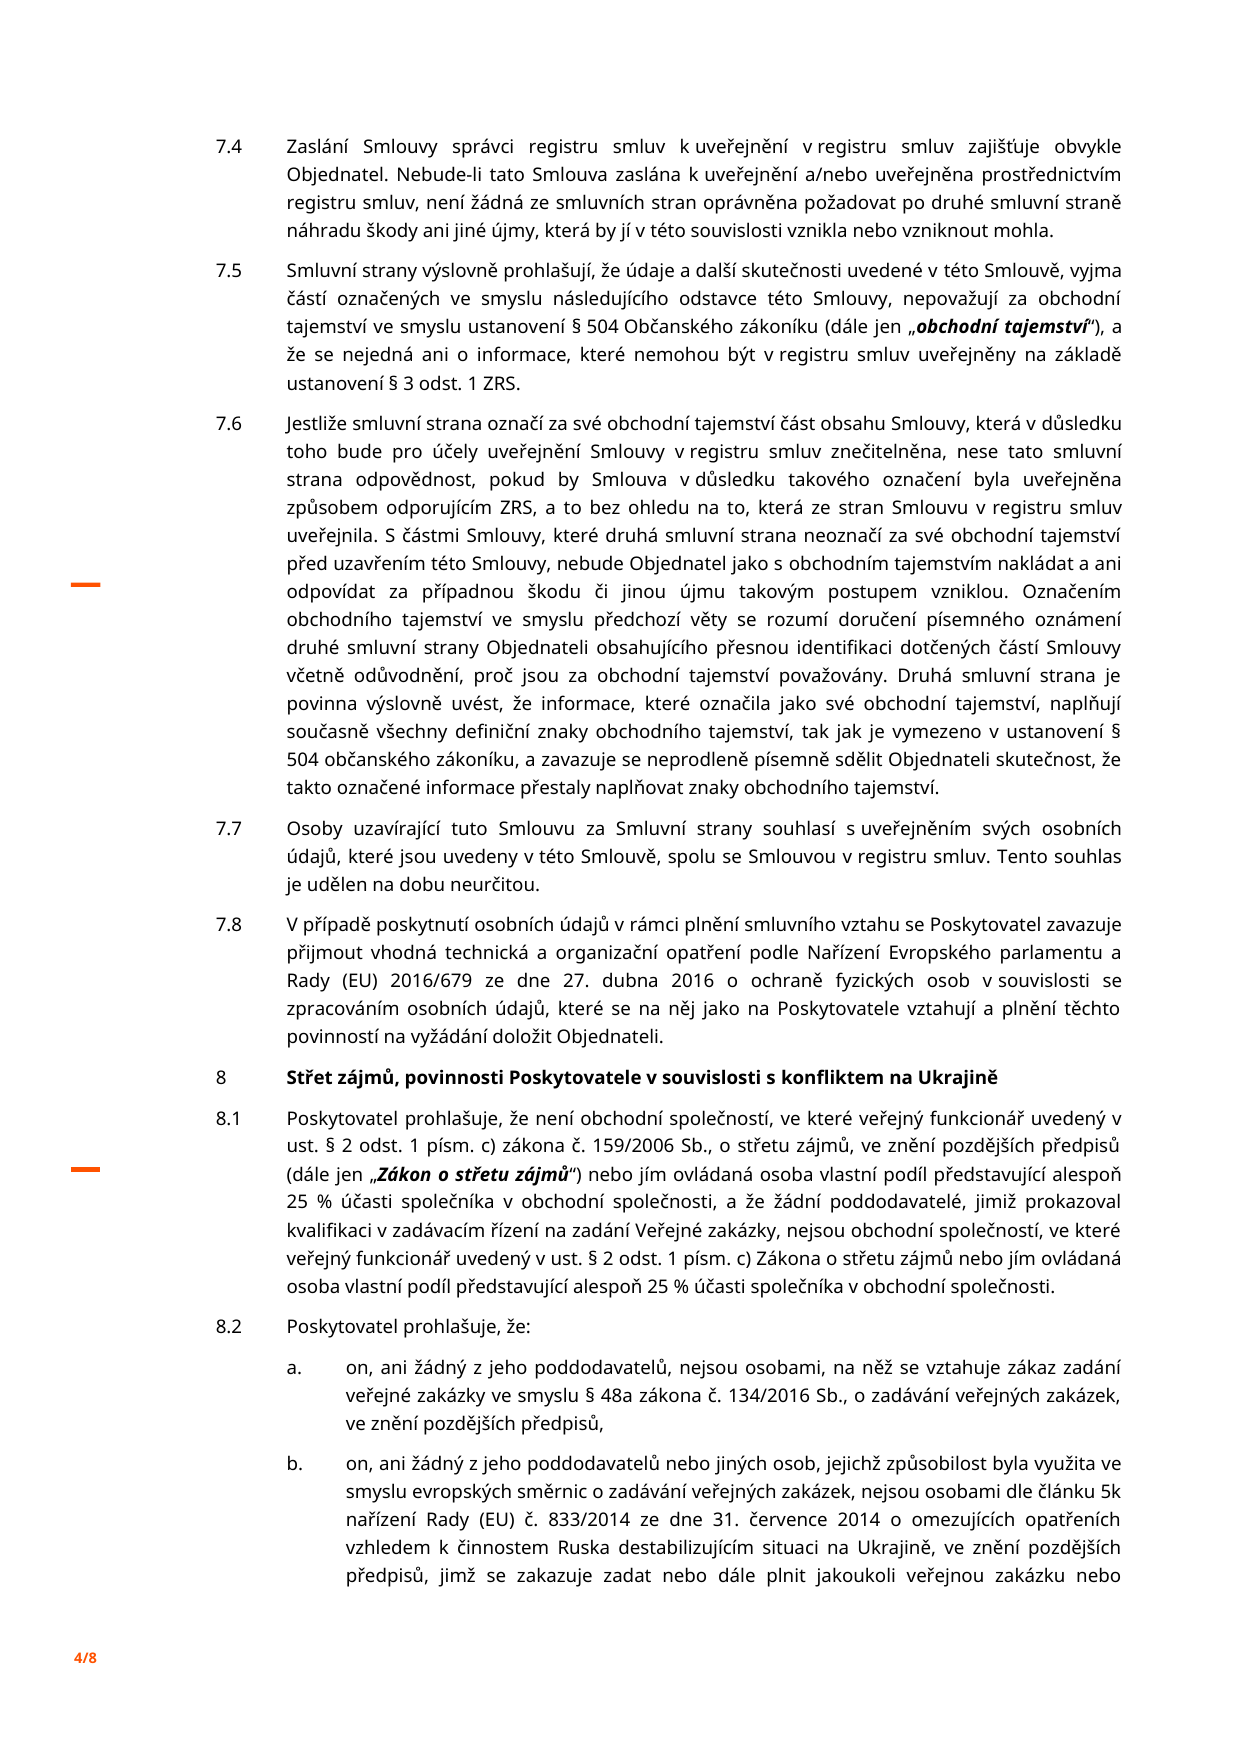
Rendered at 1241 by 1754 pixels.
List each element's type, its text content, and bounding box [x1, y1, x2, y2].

subtitle Střet zájmů, povinnosti Poskytovatele v souvislosti s konfliktem na Ukrajině [216, 1064, 1122, 1090]
subtitle V případě poskytnutí osobních údajů v rámci plnění smluvního vztahu se Poskytovatel zavazuje přijmout vhodná technická a organizační opatření podle Nařízení Evropského parlamentu a Rady (EU) 2016/679 ze dne 27. dubna 2016 o ochraně fyzických osob v souvislosti se zpracováním osobních údajů, které se na něj jako na Poskytovatele vztahují a plnění těchto povinností na vyžádání doložit Objednateli. [216, 912, 1122, 1049]
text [286, 1451, 1122, 1588]
subtitle Osoby uzavírající tuto Smlouvu za Smluvní strany souhlasí s uveřejněním svých osobních údajů, které jsou uvedeny v této Smlouvě, spolu se Smlouvou v registru smluv. Tento souhlas je udělen na dobu neurčitou. [216, 815, 1122, 897]
subtitle Smluvní strany výslovně prohlašují, že údaje a další skutečnosti uvedené v této Smlouvě, vyjma částí označených ve smyslu následujícího odstavce této Smlouvy, nepovažují za obchodní tajemství ve smyslu ustanovení § 504 Občanského zákoníku (dále jen „obchodní tajemství“), a že se nejedná ani o informace, které nemohou být v registru smluv uveřejněny na základě ustanovení § 3 odst. 1 ZRS. [216, 258, 1122, 395]
list on, ani žádný z jeho poddodavatelů, nejsou osobami, na něž se vztahuje zákaz zadání veřejné zakázky ve smyslu § 48a zákona č. 134/2016 Sb., o zadávání veřejných zakázek, ve znění pozdějších předpisů, [286, 1354, 1122, 1436]
subtitle Poskytovatel prohlašuje, že: [216, 1313, 1122, 1339]
subtitle Jestliže smluvní strana označí za své obchodní tajemství část obsahu Smlouvy, která v důsledku toho bude pro účely uveřejnění Smlouvy v registru smluv znečitelněna, nese tato smluvní strana odpovědnost, pokud by Smlouva v důsledku takového označení byla uveřejněna způsobem odporujícím ZRS, a to bez ohledu na to, která ze stran Smlouvu v registru smluv uveřejnila. S částmi Smlouvy, které druhá smluvní strana neoznačí za své obchodní tajemství před uzavřením této Smlouvy, nebude Objednatel jako s obchodním tajemstvím nakládat a ani odpovídat za případnou škodu či jinou újmu takovým postupem vzniklou. Označením obchodního tajemství ve smyslu předchozí věty se rozumí doručení písemného oznámení druhé smluvní strany Objednateli obsahujícího přesnou identifikaci dotčených částí Smlouvy včetně odůvodnění, proč jsou za obchodní tajemství považovány. Druhá smluvní strana je povinna výslovně uvést, že informace, které označila jako své obchodní tajemství, naplňují současně všechny definiční znaky obchodního tajemství, tak jak je vymezeno v ustanovení § 504 občanského zákoníku, a zavazuje se neprodleně písemně sdělit Objednateli skutečnost, že takto označené informace přestaly naplňovat znaky obchodního tajemství. [216, 410, 1122, 800]
subtitle Poskytovatel prohlašuje, že není obchodní společností, ve které veřejný funkcionář uvedený v ust. § 2 odst. 1 písm. c) zákona č. 159/2006 Sb., o střetu zájmů, ve znění pozdějších předpisů (dále jen „Zákon o střetu zájmů“) nebo jím ovládaná osoba vlastní podíl představující alespoň 25 % účasti společníka v obchodní společnosti, a že žádní poddodavatelé, jimiž prokazoval kvalifikaci v zadávacím řízení na zadání Veřejné zakázky, nejsou obchodní společností, ve které veřejný funkcionář uvedený v ust. § 2 odst. 1 písm. c) Zákona o střetu zájmů nebo jím ovládaná osoba vlastní podíl představující alespoň 25 % účasti společníka v obchodní společnosti. [216, 1105, 1122, 1298]
subtitle Zaslání Smlouvy správci registru smluv k uveřejnění v registru smluv zajišťuje obvykle Objednatel. Nebude-li tato Smlouva zaslána k uveřejnění a/nebo uveřejněna prostřednictvím registru smluv, není žádná ze smluvních stran oprávněna požadovat po druhé smluvní straně náhradu škody ani jiné újmy, která by jí v této souvislosti vznikla nebo vzniknout mohla. [216, 133, 1122, 243]
